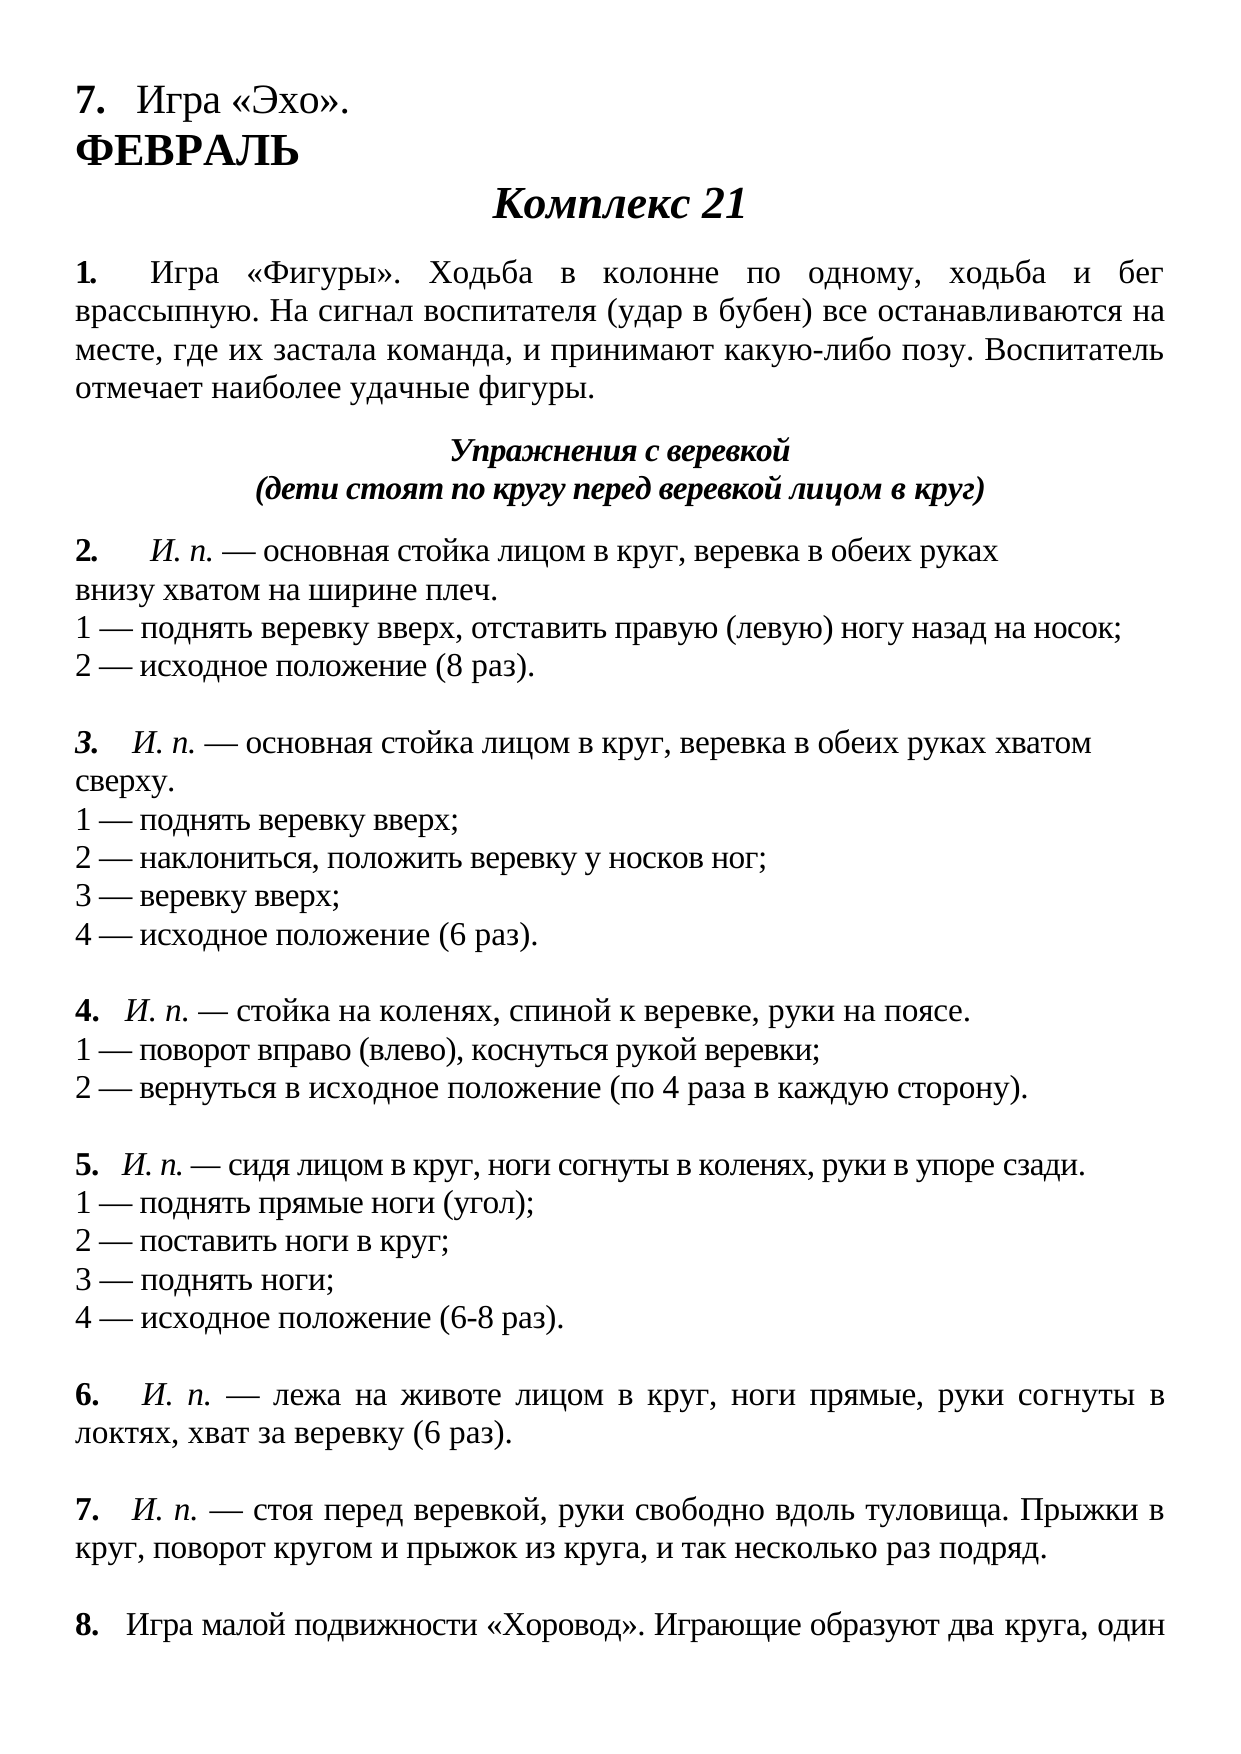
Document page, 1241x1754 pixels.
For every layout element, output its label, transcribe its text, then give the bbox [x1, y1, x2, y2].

text (дети стоят по кругу перед веревкой лицом в круг) [75, 468, 1165, 506]
text 3 — веревку вверх; [75, 876, 1165, 914]
text 3 — поднять ноги; [75, 1259, 1165, 1297]
text 4 — исходное положение (6 раз). [75, 914, 1165, 952]
text Комплекс 21 [75, 176, 1165, 228]
text 2 — вернуться в исходное положение (по 4 раза в каждую сторону). [75, 1067, 1165, 1106]
text 7. И. п. — стоя перед веревкой, руки свободно вдоль туловища. Прыжки в круг, поворот кругом и прыжок из круга, и так несколько раз подряд. [75, 1489, 1165, 1566]
text 4. И. п. — стойка на коленях, спиной к веревке, руки на поясе. [75, 991, 1165, 1029]
text 1 — поднять веревку вверх; [75, 799, 1165, 837]
text 6. И. п. — лежа на животе лицом в круг, ноги прямые, руки согнуты в локтях, хват за веревку (6 раз). [75, 1374, 1165, 1451]
text 5. И. п. — сидя лицом в круг, ноги согнуты в коленях, руки в упоре сзади. [75, 1144, 1165, 1182]
text 2 — исходное положение (8 раз). [75, 646, 1165, 684]
text Упражнения с веревкой [75, 430, 1165, 468]
text 1 — поднять веревку вверх, отставить правую (левую) ногу назад на носок; [75, 607, 1165, 646]
text 1 — поворот вправо (влево), коснуться рукой веревки; [75, 1029, 1165, 1067]
text 2 — наклониться, положить веревку у носков ног; [75, 837, 1165, 876]
text 2 — поставить ноги в круг; [75, 1221, 1165, 1259]
text ФЕВРАЛЬ [75, 123, 1165, 176]
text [75, 1604, 1165, 1642]
text 7. Игра «Эхо». [75, 75, 1165, 123]
text 1 — поднять прямые ноги (угол); [75, 1182, 1165, 1221]
text 1. Игра «Фигуры». Ходьба в колонне по одному, ходьба и бег врассыпную. На сигнал воспитателя (удар в бубен) все останавливаются на месте, где их застала команда, и принимают какую-либо позу. Воспитатель отмечает наиболее удачные фигуры. [75, 252, 1165, 406]
text 4 — исходное положение (6-8 раз). [75, 1297, 1165, 1336]
text 2. И. п. — основная стойка лицом в круг, веревка в обеих руках внизу хватом на ширине плеч. [75, 531, 1165, 607]
text 3. И. п. — основная стойка лицом в круг, веревка в обеих руках хватом сверху. [75, 722, 1165, 799]
